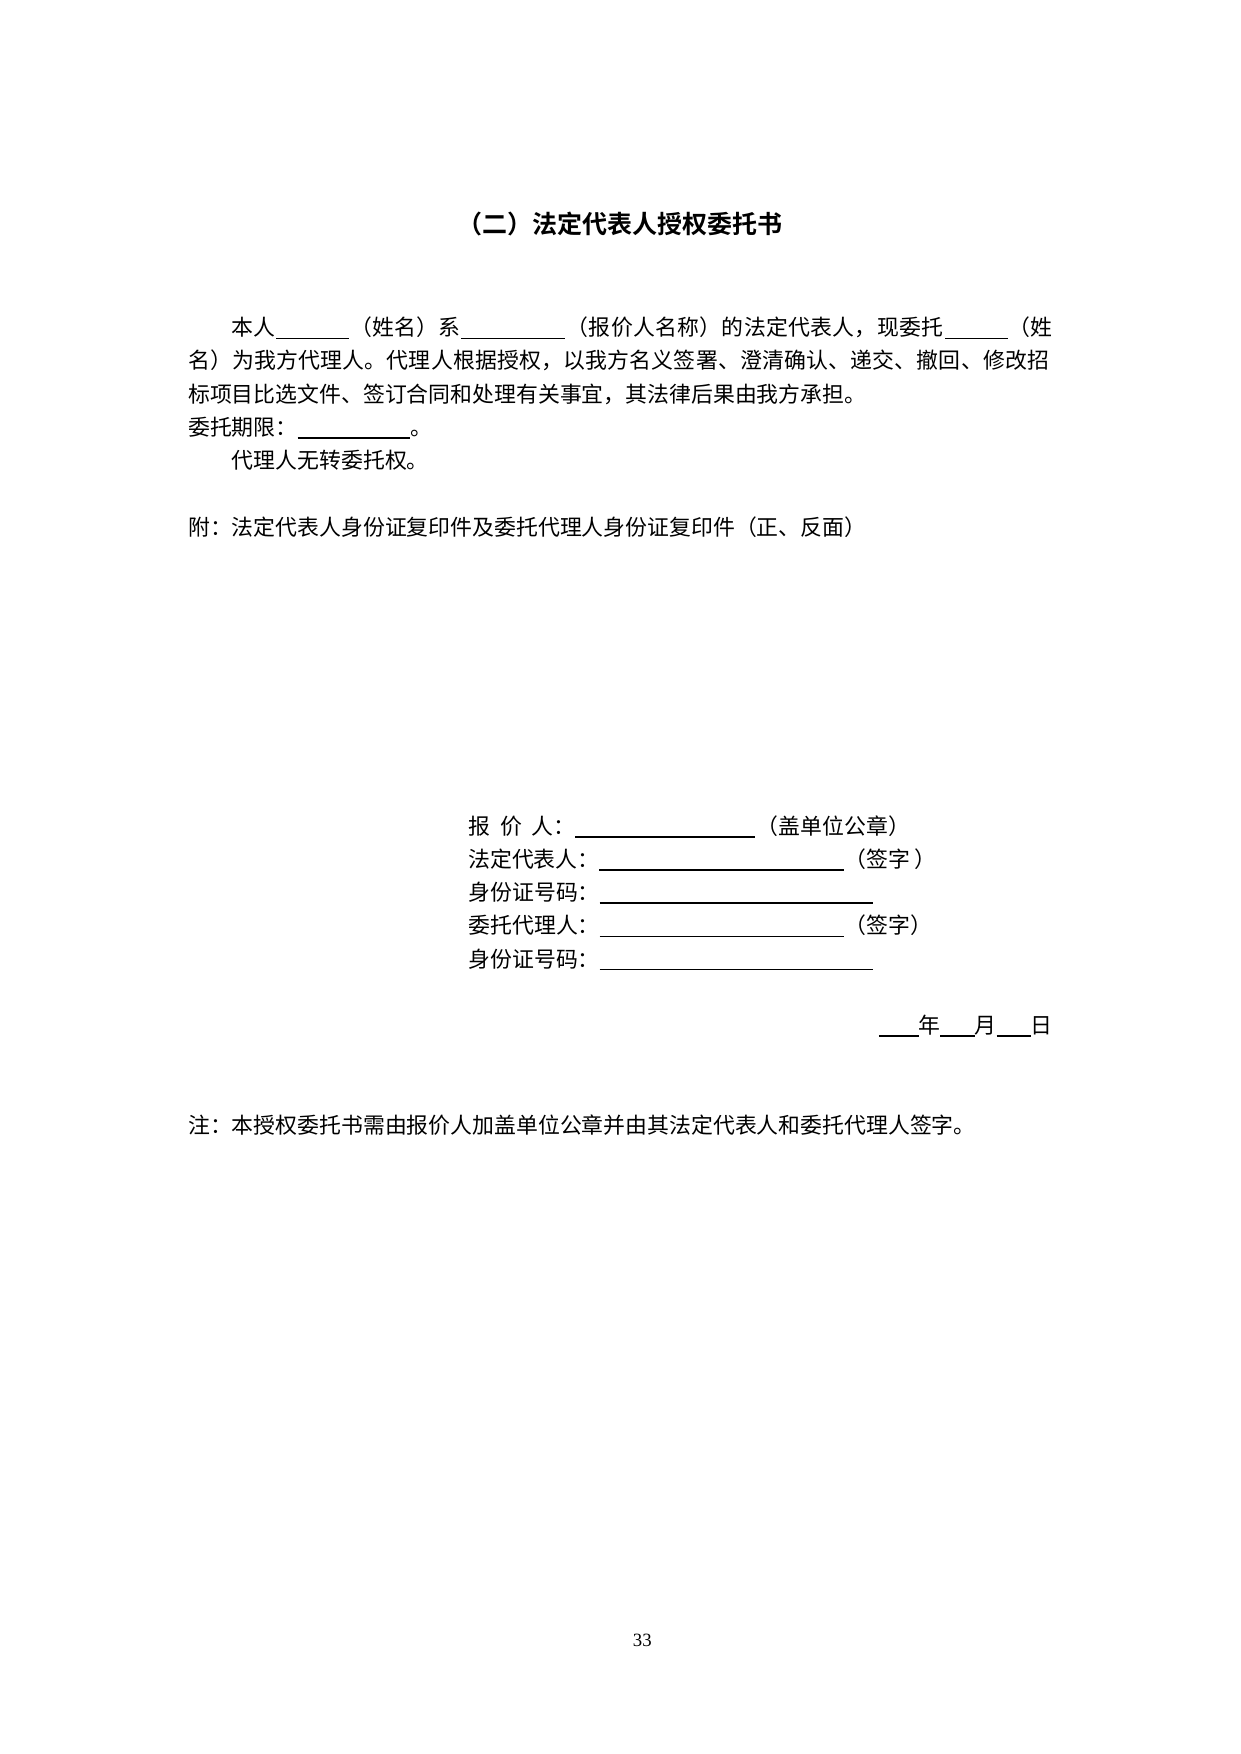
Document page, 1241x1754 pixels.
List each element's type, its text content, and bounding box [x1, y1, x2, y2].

subtitle （二）法定代表人授权委托书 [188, 189, 1052, 256]
text 法定代表人： （签字 ） [188, 841, 1052, 874]
text 报 价 人： （盖单位公章） [188, 808, 1052, 841]
text 身份证号码： [188, 941, 1052, 974]
text 委托代理人： （签字） [188, 908, 1052, 941]
text 年 月 日 [188, 1007, 1052, 1041]
text 代理人无转委托权。 [188, 442, 1052, 476]
text 附：法定代表人身份证复印件及委托代理人身份证复印件（正、反面） [188, 509, 1052, 542]
text 身份证号码： [188, 874, 1052, 908]
text 委托期限： 。 [188, 409, 1052, 442]
text 本人 （姓名）系 （报价人名称）的法定代表人，现委托 （姓名）为我方代理人。代理人根据授权，以我方名义签署、澄清确认、递交、撤回、修改招标项目比选文件、签订合同和处理有关事宜，其法律后果由我方承担。 [188, 309, 1052, 409]
text 注：本授权委托书需由报价人加盖单位公章并由其法定代表人和委托代理人签字。 [188, 1107, 1052, 1140]
